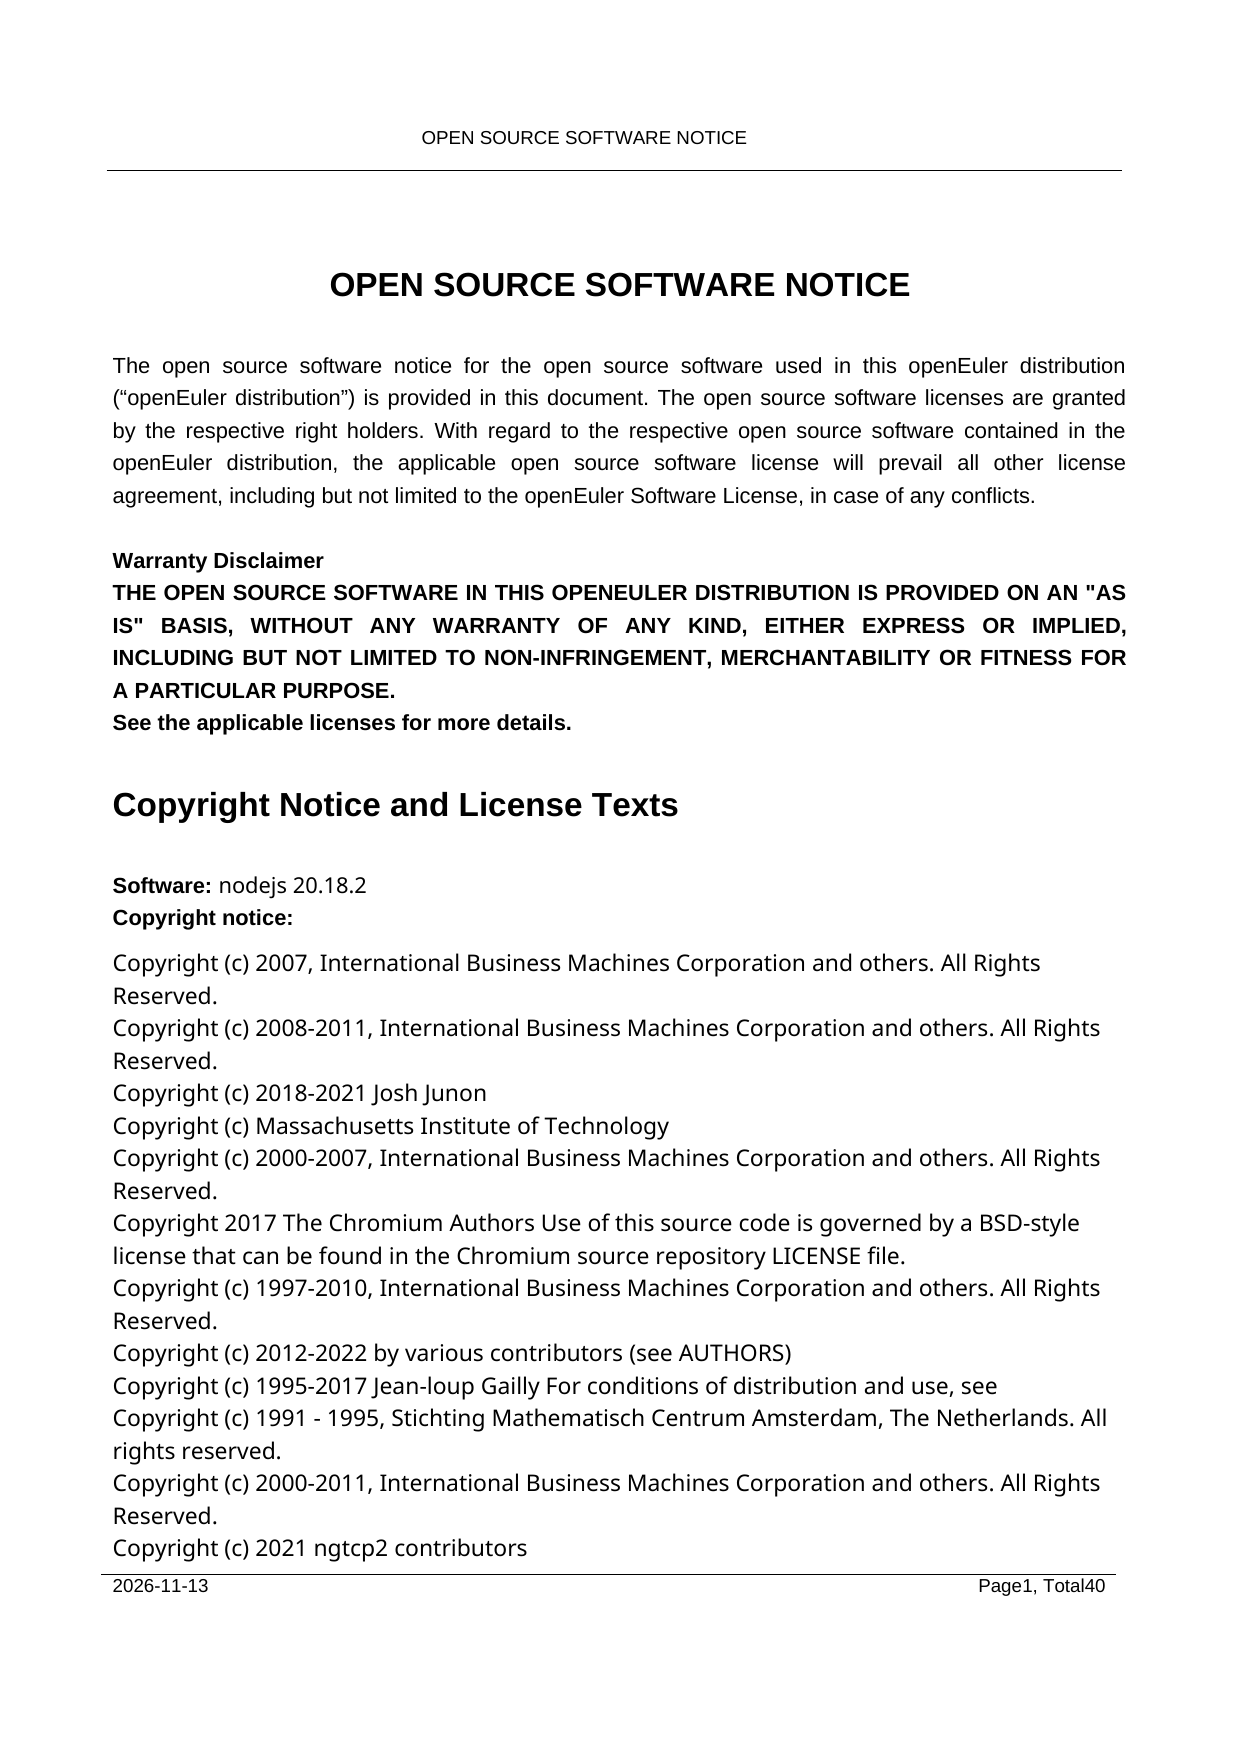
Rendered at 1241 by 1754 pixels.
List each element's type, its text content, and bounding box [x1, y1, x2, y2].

text Copyright Notice and License Texts [112, 771, 1128, 836]
text Warranty Disclaimer [112, 544, 1128, 576]
title Software: nodejs 20.18.2 [112, 869, 1128, 901]
text THE OPEN SOURCE SOFTWARE IN THIS OPENEULER DISTRIBUTION IS PROVIDED ON AN "AS IS" BASIS, WITHOUT ANY WARRANTY OF ANY KIND, EITHER EXPRESS OR IMPLIED, INCLUDING BUT NOT LIMITED TO NON-INFRINGEMENT, MERCHANTABILITY OR FITNESS FOR A PARTICULAR PURPOSE. See the applicable licenses for more details. [112, 576, 1128, 739]
text Copyright notice: [112, 901, 1128, 934]
text The open source software notice for the open source software used in this openEuler distribution (“openEuler distribution”) is provided in this document. The open source software licenses are granted by the respective right holders. With regard to the respective open source software contained in the openEuler distribution, the applicable open source software license will prevail all other license agreement, including but not limited to the openEuler Software License, in case of any conflicts. [112, 349, 1128, 511]
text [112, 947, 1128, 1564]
text OPEN SOURCE SOFTWARE NOTICE [112, 251, 1128, 316]
